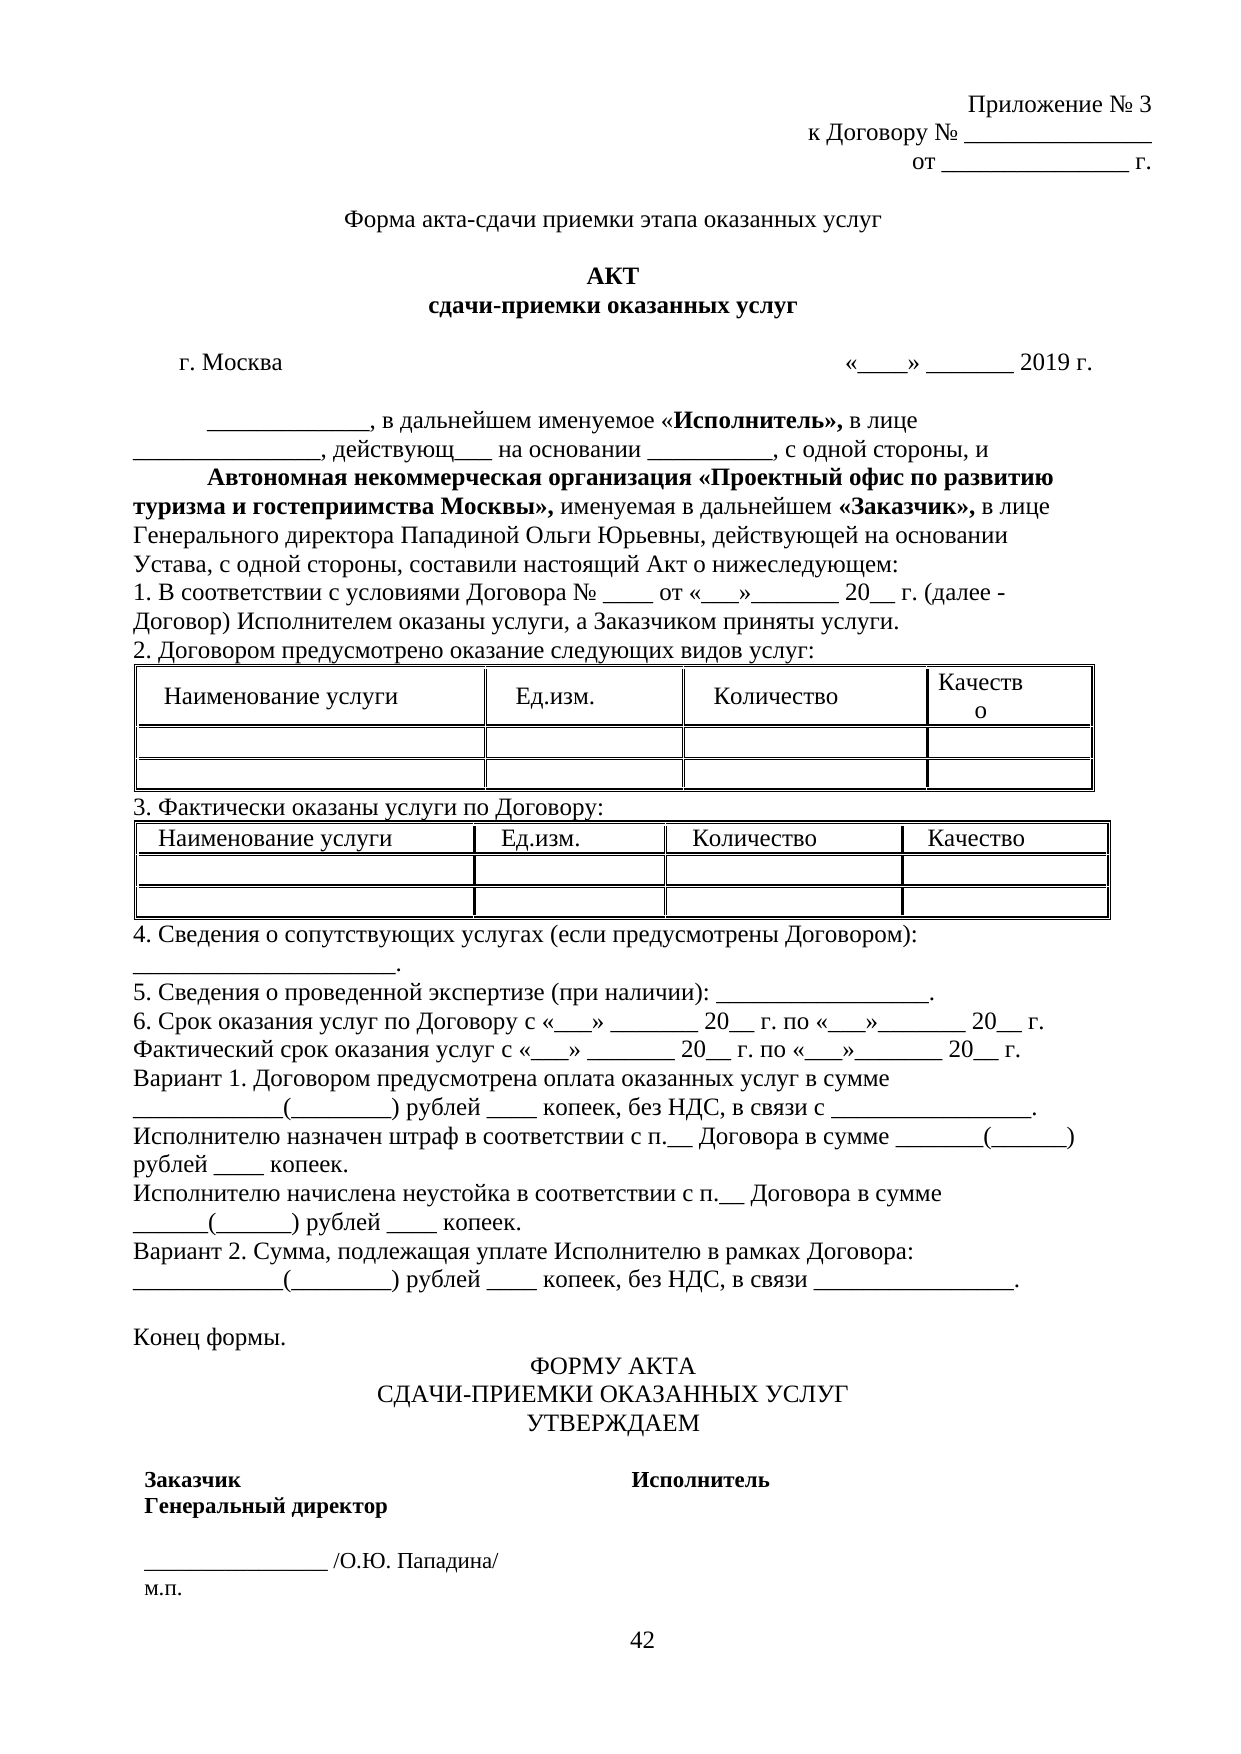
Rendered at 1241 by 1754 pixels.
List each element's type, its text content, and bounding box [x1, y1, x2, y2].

table_header Заказчик Генеральный директор ________________ /О.Ю. Пападина/ м.п. [133, 1466, 620, 1600]
text 5. Сведения о проведенной экспертизе (при наличии): _________________. [133, 977, 1093, 1006]
text СДАЧИ-ПРИЕМКИ ОКАЗАННЫХ УСЛУГ [133, 1379, 1093, 1408]
table_cell [929, 724, 1092, 756]
text Исполнителю назначен штраф в соответствии с п.__ Договора в сумме _______(______) рублей ____ копеек. [133, 1121, 1093, 1178]
table_cell [927, 756, 1092, 788]
text АКТ [133, 261, 1093, 290]
text Вариант 1. Договором предусмотрена оплата оказанных услуг в сумме ____________(________) рублей ____ копеек, без НДС, в связи с ________________. [133, 1063, 1093, 1121]
table_header Ед.изм. [474, 824, 666, 852]
text Фактический срок оказания услуг с «___» _______ 20__ г. по «___»_______ 20__ г. [133, 1034, 1093, 1063]
table_header Наименование услуги [137, 667, 486, 724]
table_cell [667, 856, 901, 884]
table_cell [684, 760, 927, 788]
table_cell [902, 884, 1108, 916]
table_cell [137, 884, 474, 916]
text 3. Фактически оказаны услуги по Договору: [133, 792, 1093, 820]
table_cell [666, 888, 902, 916]
text 2. Договором предусмотрено оказание следующих видов услуг: [133, 635, 1093, 664]
text Форма акта-сдачи приемки этапа оказанных услуг [133, 204, 1093, 232]
table_cell [137, 756, 486, 788]
text УТВЕРЖДАЕМ [133, 1408, 1093, 1437]
table_header Исполнитель [620, 1466, 1107, 1600]
table_header Количество [666, 824, 902, 852]
table_cell [137, 852, 473, 884]
text от _______________ г. [133, 146, 1152, 175]
table_header Качество [927, 667, 1091, 724]
text г. Москва «____» _______ 2019 г. [133, 347, 1093, 376]
text Конец формы. [133, 1322, 1093, 1351]
text Приложение № 3 [133, 89, 1152, 117]
table_header Качество [902, 824, 1107, 852]
table_cell [487, 728, 682, 756]
text 4. Сведения о сопутствующих услугах (если предусмотрены Договором): _____________________. [133, 920, 1093, 977]
text Вариант 2. Сумма, подлежащая уплате Исполнителю в рамках Договора: ____________(________) рублей ____ копеек, без НДС, в связи ________________. [133, 1236, 1093, 1293]
table_cell [904, 852, 1108, 884]
text 6. Срок оказания услуг по Договору с «___» _______ 20__ г. по «___»_______ 20__ г. [133, 1006, 1093, 1034]
table_header Наименование услуги [137, 822, 474, 852]
text 1. В соответствии с условиями Договора № ____ от «___»_______ 20__ г. (далее - Договор) Исполнителем оказаны услуги, а Заказчиком приняты услуги. [133, 577, 1093, 635]
text ФОРМУ АКТА [133, 1351, 1093, 1379]
text к Договору № _______________ [133, 117, 1152, 146]
text Автономная некоммерческая организация «Проектный офис по развитию туризма и гостеприимства Москвы», именуемая в дальнейшем «Заказчик», в лице Генерального директора Пападиной Ольги Юрьевны, действующей на основании Устава, с одной стороны, составили настоящий Акт о нижеследующем: [133, 462, 1093, 577]
table_header Количество [684, 665, 927, 724]
table_cell [685, 728, 926, 756]
table_cell [474, 888, 666, 916]
table_cell [476, 856, 664, 884]
table_cell [137, 724, 484, 756]
text сдачи-приемки оказанных услуг [133, 290, 1093, 319]
table_header Ед.изм. [486, 667, 683, 724]
text _____________, в дальнейшем именуемое «Исполнитель», в лице _______________, действующ___ на основании __________, с одной стороны, и [133, 405, 1093, 462]
table_cell [486, 760, 683, 788]
text Исполнителю начислена неустойка в соответствии с п.__ Договора в сумме ______(______) рублей ____ копеек. [133, 1178, 1093, 1236]
